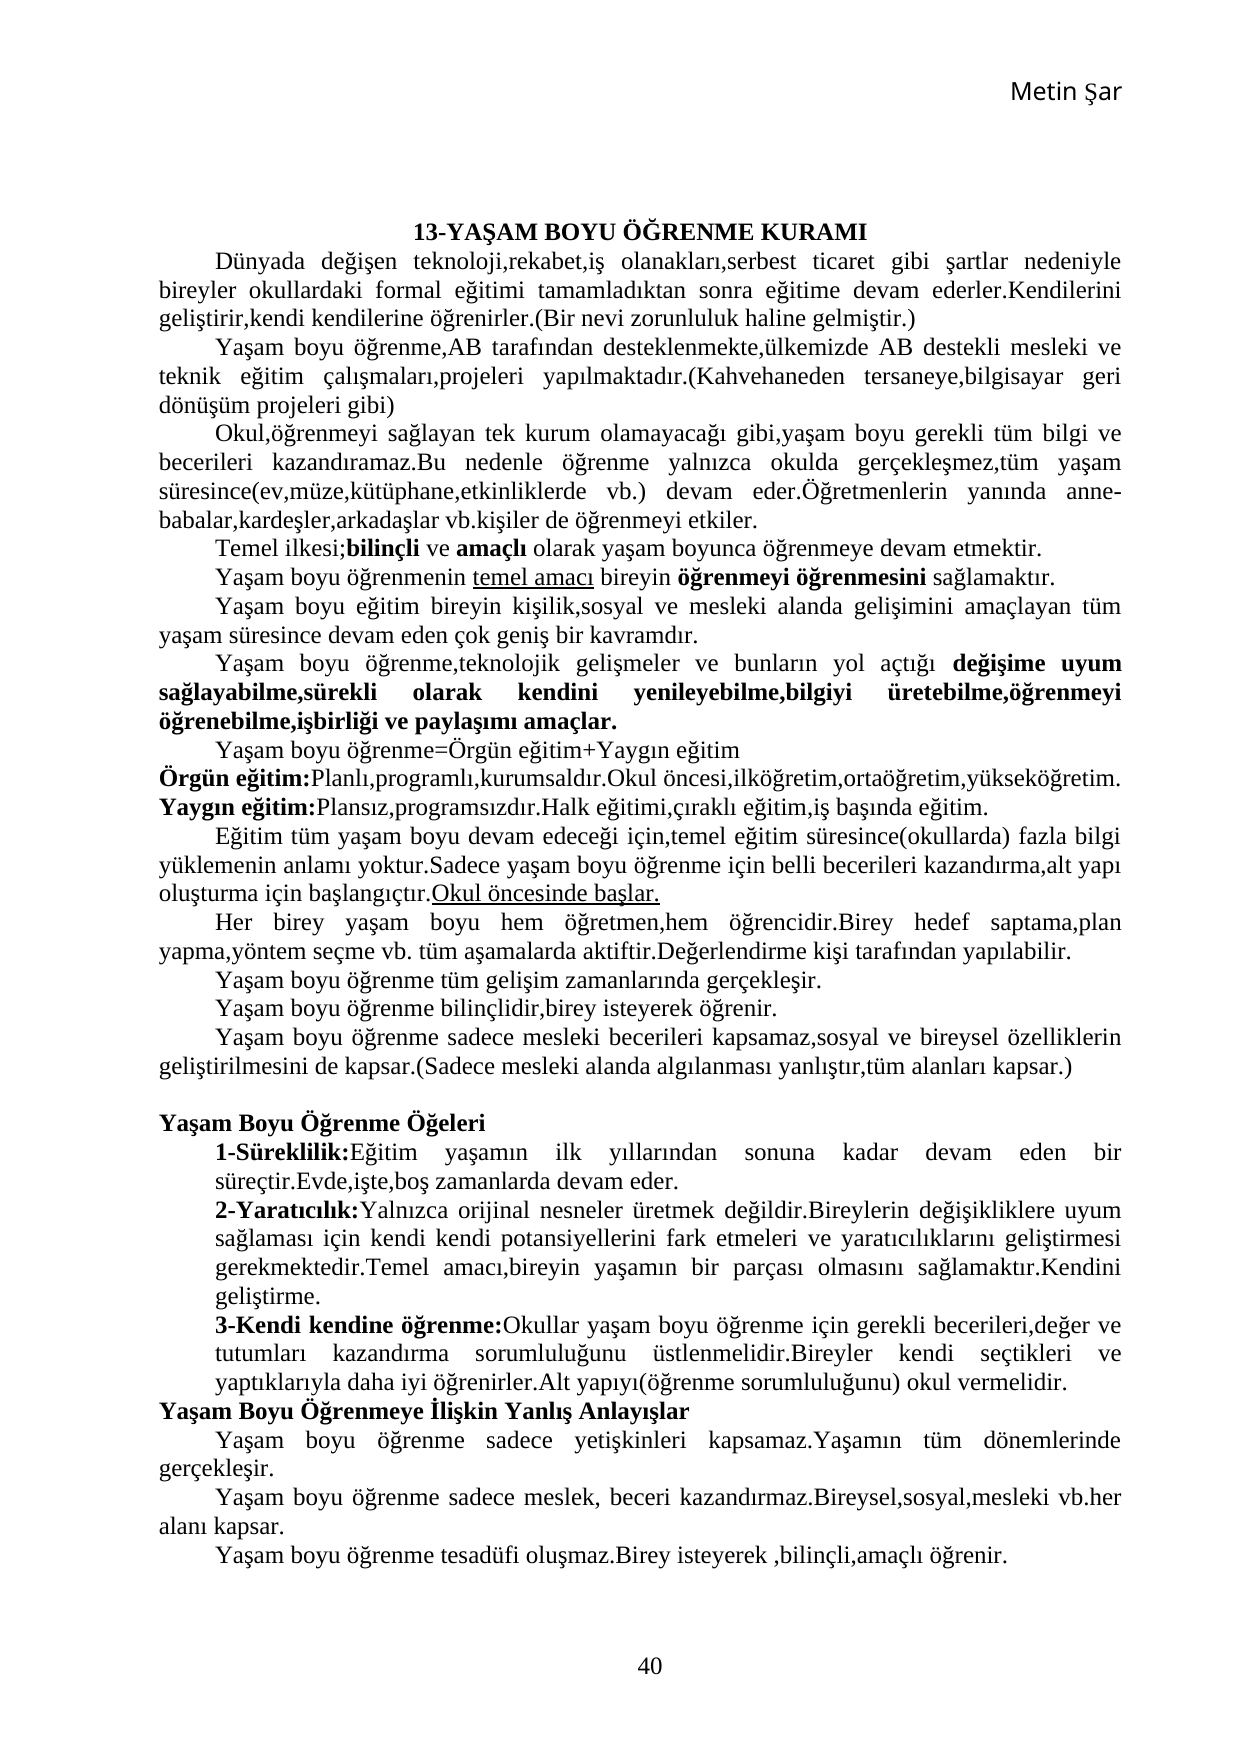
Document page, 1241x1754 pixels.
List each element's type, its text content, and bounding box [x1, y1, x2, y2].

text Yaşam boyu öğrenme sadece yetişkinleri kapsamaz.Yaşamın tüm dönemlerinde gerçekleşir. [158, 1425, 1122, 1482]
text Yaşam boyu öğrenme=Örgün eğitim+Yaygın eğitim [158, 735, 1122, 763]
text Okul,öğrenmeyi sağlayan tek kurum olamayacağı gibi,yaşam boyu gerekli tüm bilgi ve becerileri kazandıramaz.Bu nedenle öğrenme yalnızca okulda gerçekleşmez,tüm yaşam süresince(ev,müze,kütüphane,etkinliklerde vb.) devam eder.Öğretmenlerin yanında anne-babalar,kardeşler,arkadaşlar vb.kişiler de öğrenmeyi etkiler. [158, 418, 1122, 533]
text Yaygın eğitim:Plansız,programsızdır.Halk eğitimi,çıraklı eğitim,iş başında eğitim. [158, 792, 1122, 821]
text Yaşam boyu öğrenme tüm gelişim zamanlarında gerçekleşir. [158, 965, 1122, 993]
text Yaşam boyu eğitim bireyin kişilik,sosyal ve mesleki alanda gelişimini amaçlayan tüm yaşam süresince devam eden çok geniş bir kavramdır. [158, 591, 1122, 648]
text Yaşam boyu öğrenme bilinçlidir,birey isteyerek öğrenir. [158, 993, 1122, 1022]
text Dünyada değişen teknoloji,rekabet,iş olanakları,serbest ticaret gibi şartlar nedeniyle bireyler okullardaki formal eğitimi tamamladıktan sonra eğitime devam ederler.Kendilerini geliştirir,kendi kendilerine öğrenirler.(Bir nevi zorunluluk haline gelmiştir.) [158, 246, 1122, 332]
text Yaşam boyu öğrenme,AB tarafından desteklenmekte,ülkemizde AB destekli mesleki ve teknik eğitim çalışmaları,projeleri yapılmaktadır.(Kahvehaneden tersaneye,bilgisayar geri dönüşüm projeleri gibi) [158, 332, 1122, 418]
text Yaşam boyu öğrenme,teknolojik gelişmeler ve bunların yol açtığı değişime uyum sağlayabilme,sürekli olarak kendini yenileyebilme,bilgiyi üretebilme,öğrenmeyi öğrenebilme,işbirliği ve paylaşımı amaçlar. [158, 648, 1122, 735]
text 2-Yaratıcılık:Yalnızca orijinal nesneler üretmek değildir.Bireylerin değişikliklere uyum sağlaması için kendi kendi potansiyellerini fark etmeleri ve yaratıcılıklarını geliştirmesi gerekmektedir.Temel amacı,bireyin yaşamın bir parçası olmasını sağlamaktır.Kendini geliştirme. [215, 1195, 1122, 1310]
text Her birey yaşam boyu hem öğretmen,hem öğrencidir.Birey hedef saptama,plan yapma,yöntem seçme vb. tüm aşamalarda aktiftir.Değerlendirme kişi tarafından yapılabilir. [158, 907, 1122, 965]
text Temel ilkesi;bilinçli ve amaçlı olarak yaşam boyunca öğrenmeye devam etmektir. [158, 533, 1122, 562]
text Yaşam boyu öğrenme tesadüfi oluşmaz.Birey isteyerek ,bilinçli,amaçlı öğrenir. [158, 1540, 1122, 1568]
text Yaşam boyu öğrenme sadece mesleki becerileri kapsamaz,sosyal ve bireysel özelliklerin geliştirilmesini de kapsar.(Sadece mesleki alanda algılanması yanlıştır,tüm alanları kapsar.) [158, 1022, 1122, 1080]
text Yaşam Boyu Öğrenmeye İlişkin Yanlış Anlayışlar [158, 1396, 1122, 1425]
text 13-YAŞAM BOYU ÖĞRENME KURAMI [158, 217, 1122, 246]
text Yaşam Boyu Öğrenme Öğeleri [158, 1108, 1122, 1137]
text Eğitim tüm yaşam boyu devam edeceği için,temel eğitim süresince(okullarda) fazla bilgi yüklemenin anlamı yoktur.Sadece yaşam boyu öğrenme için belli becerileri kazandırma,alt yapı oluşturma için başlangıçtır.Okul öncesinde başlar. [158, 821, 1122, 907]
text Yaşam boyu öğrenme sadece meslek, beceri kazandırmaz.Bireysel,sosyal,mesleki vb.her alanı kapsar. [158, 1482, 1122, 1540]
text 3-Kendi kendine öğrenme:Okullar yaşam boyu öğrenme için gerekli becerileri,değer ve tutumları kazandırma sorumluluğunu üstlenmelidir.Bireyler kendi seçtikleri ve yaptıklarıyla daha iyi öğrenirler.Alt yapıyı(öğrenme sorumluluğunu) okul vermelidir. [215, 1310, 1122, 1396]
text 1-Süreklilik:Eğitim yaşamın ilk yıllarından sonuna kadar devam eden bir süreçtir.Evde,işte,boş zamanlarda devam eder. [215, 1137, 1122, 1195]
text Yaşam boyu öğrenmenin temel amacı bireyin öğrenmeyi öğrenmesini sağlamaktır. [158, 562, 1122, 591]
text Örgün eğitim:Planlı,programlı,kurumsaldır.Okul öncesi,ilköğretim,ortaöğretim,yükseköğretim. [158, 763, 1122, 792]
